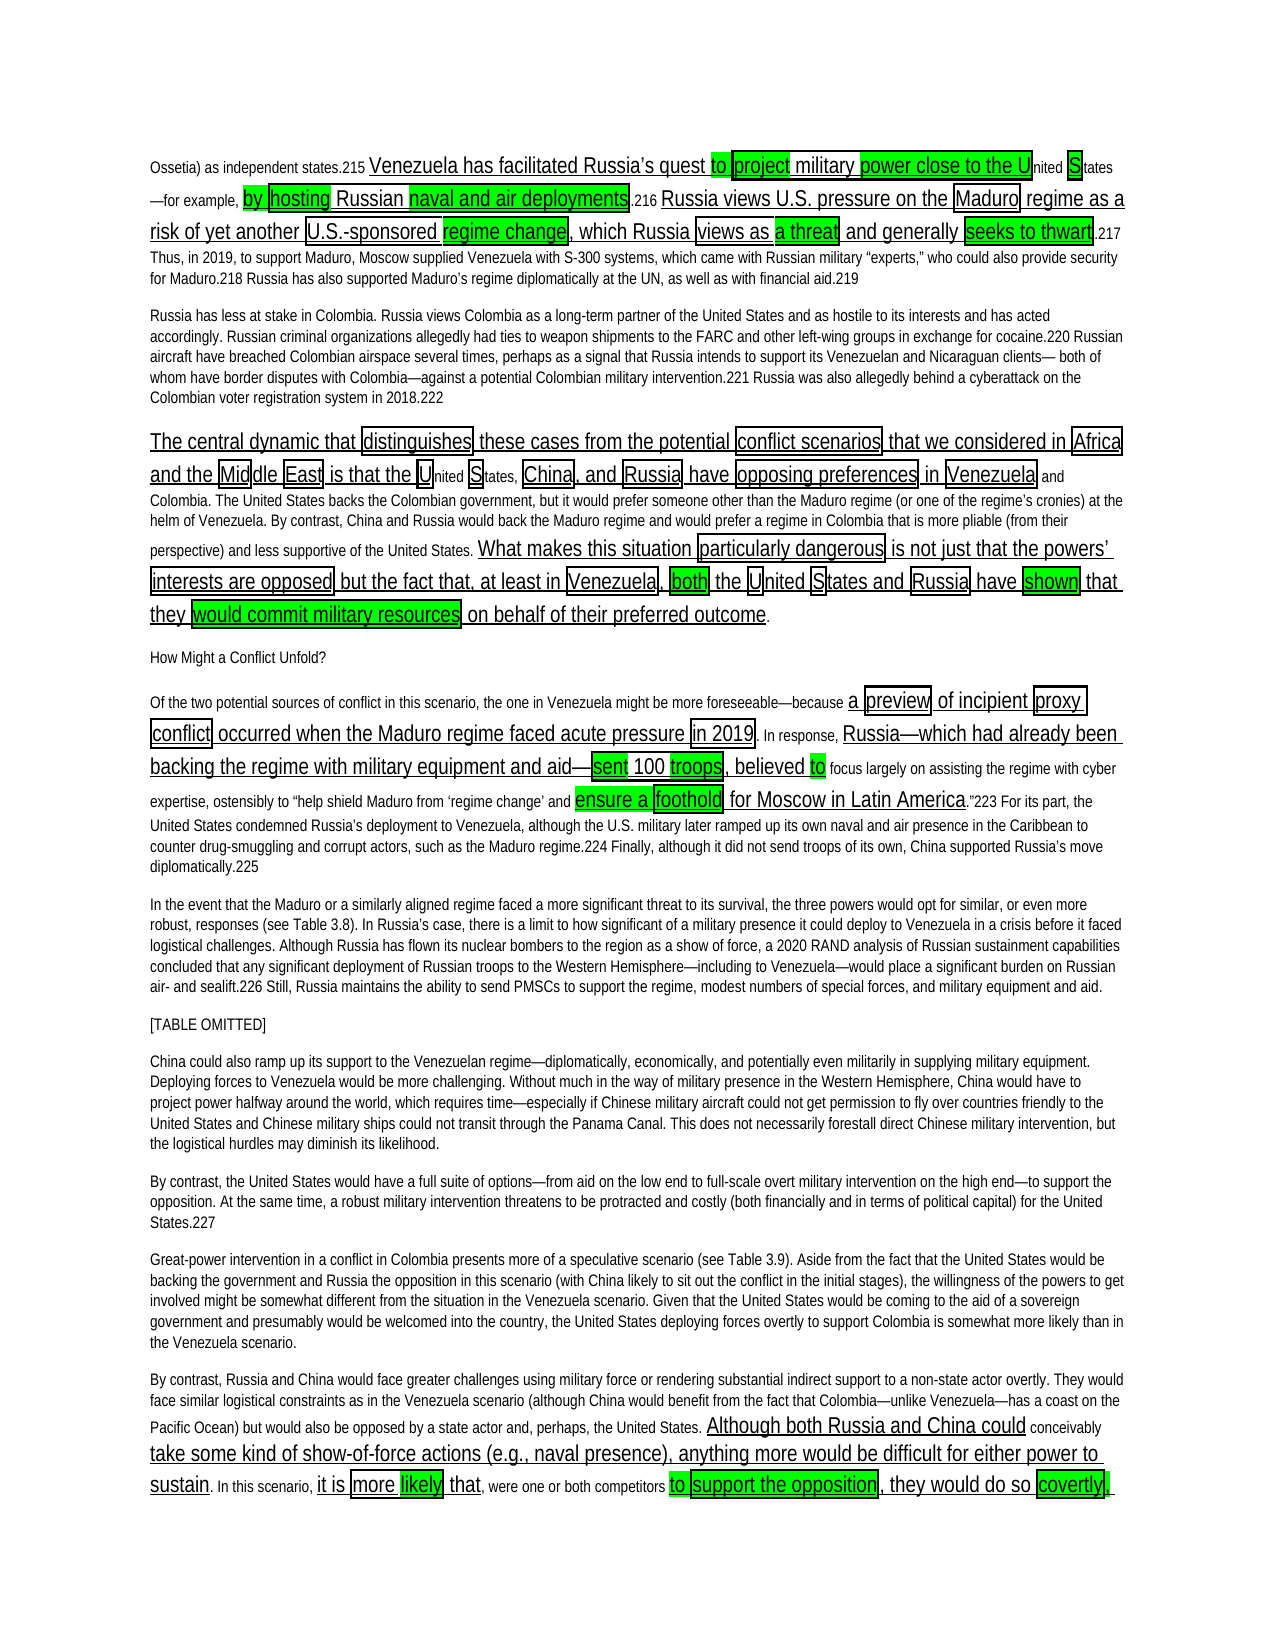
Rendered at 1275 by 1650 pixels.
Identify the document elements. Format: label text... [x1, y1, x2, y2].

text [150, 1370, 1125, 1499]
text Russia has less at stake in Colombia. Russia views Colombia as a long-term partner of the United States and as hostile to its interests and has acted accordingly. Russian criminal organizations allegedly had ties to weapon shipments to the FARC and other left-wing groups in exchange for cocaine.220 Russian aircraft have breached Colombian airspace several times, perhaps as a signal that Russia intends to support its Venezuelan and Nicaraguan clients— both of whom have border disputes with Colombia—against a potential Colombian military intervention.221 Russia was also allegedly behind a cyberattack on the Colombian voter registration system in 2018.222 [150, 306, 1125, 407]
text Great-power intervention in a conflict in Colombia presents more of a speculative scenario (see Table 3.9). Aside from the fact that the United States would be backing the government and Russia the opposition in this scenario (with China likely to sit out the conflict in the initial stages), the willingness of the powers to get involved might be somewhat different from the situation in the Venezuela scenario. Given that the United States would be coming to the aid of a sovereign government and presumably would be welcomed into the country, the United States deploying forces overtly to support Colombia is somewhat more likely than in the Venezuela scenario. [150, 1250, 1125, 1352]
text How Might a Conflict Unfold? [150, 648, 1125, 667]
text Of the two potential sources of conflict in this scenario, the one in Venezuela might be more foreseeable—because a preview of incipient proxy conflict occurred when the Maduro regime faced acute pressure in 2019. In response, Russia—which had already been backing the regime with military equipment and aid—sent 100 troops, believed to focus largely on assisting the regime with cyber expertise, ostensibly to “help shield Maduro from ‘regime change’ and ensure a foothold for Moscow in Latin America.”223 For its part, the United States condemned Russia’s deployment to Venezuela, although the U.S. military later ramped up its own naval and air presence in the Caribbean to counter drug-smuggling and corrupt actors, such as the Maduro regime.224 Finally, although it did not send troops of its own, China supported Russia’s move diplomatically.225 [150, 685, 1125, 876]
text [150, 150, 1125, 288]
text By contrast, the United States would have a full suite of options—from aid on the low end to full-scale overt military intervention on the high end—to support the opposition. At the same time, a robust military intervention threatens to be protracted and costly (both financially and in terms of political capital) for the United States.227 [150, 1171, 1125, 1232]
text China could also ramp up its support to the Venezuelan regime—diplomatically, economically, and potentially even militarily in supplying military equipment. Deploying forces to Venezuela would be more challenging. Without much in the way of military presence in the Western Hemisphere, China would have to project power halfway around the world, which requires time—especially if Chinese military aircraft could not get permission to fly over countries friendly to the United States and Chinese military ships could not transit through the Panama Canal. This does not necessarily forestall direct Chinese military intervention, but the logistical hurdles may diminish its likelihood. [150, 1052, 1125, 1153]
text The central dynamic that distinguishes these cases from the potential conflict scenarios that we considered in Africa and the Middle East is that the United States, China, and Russia have opposing preferences in Venezuela and Colombia. The United States backs the Colombian government, but it would prefer someone other than the Maduro regime (or one of the regime’s cronies) at the helm of Venezuela. By contrast, China and Russia would back the Maduro regime and would prefer a regime in Colombia that is more pliable (from their perspective) and less supportive of the United States. What makes this situation particularly dangerous is not just that the powers’ interests are opposed but the fact that, at least in Venezuela, both the United States and Russia have shown that they would commit military resources on behalf of their preferred outcome. [150, 426, 1125, 629]
text [TABLE OMITTED] [150, 1014, 1125, 1033]
text In the event that the Maduro or a similarly aligned regime faced a more significant threat to its survival, the three powers would opt for similar, or even more robust, responses (see Table 3.8). In Russia’s case, there is a limit to how significant of a military presence it could deploy to Venezuela in a crisis before it faced logistical challenges. Although Russia has flown its nuclear bombers to the region as a show of force, a 2020 RAND analysis of Russian sustainment capabilities concluded that any significant deployment of Russian troops to the Western Hemisphere—including to Venezuela—would place a significant burden on Russian air- and sealift.226 Still, Russia maintains the ability to send PMSCs to support the regime, modest numbers of special forces, and military equipment and aid. [150, 894, 1125, 996]
